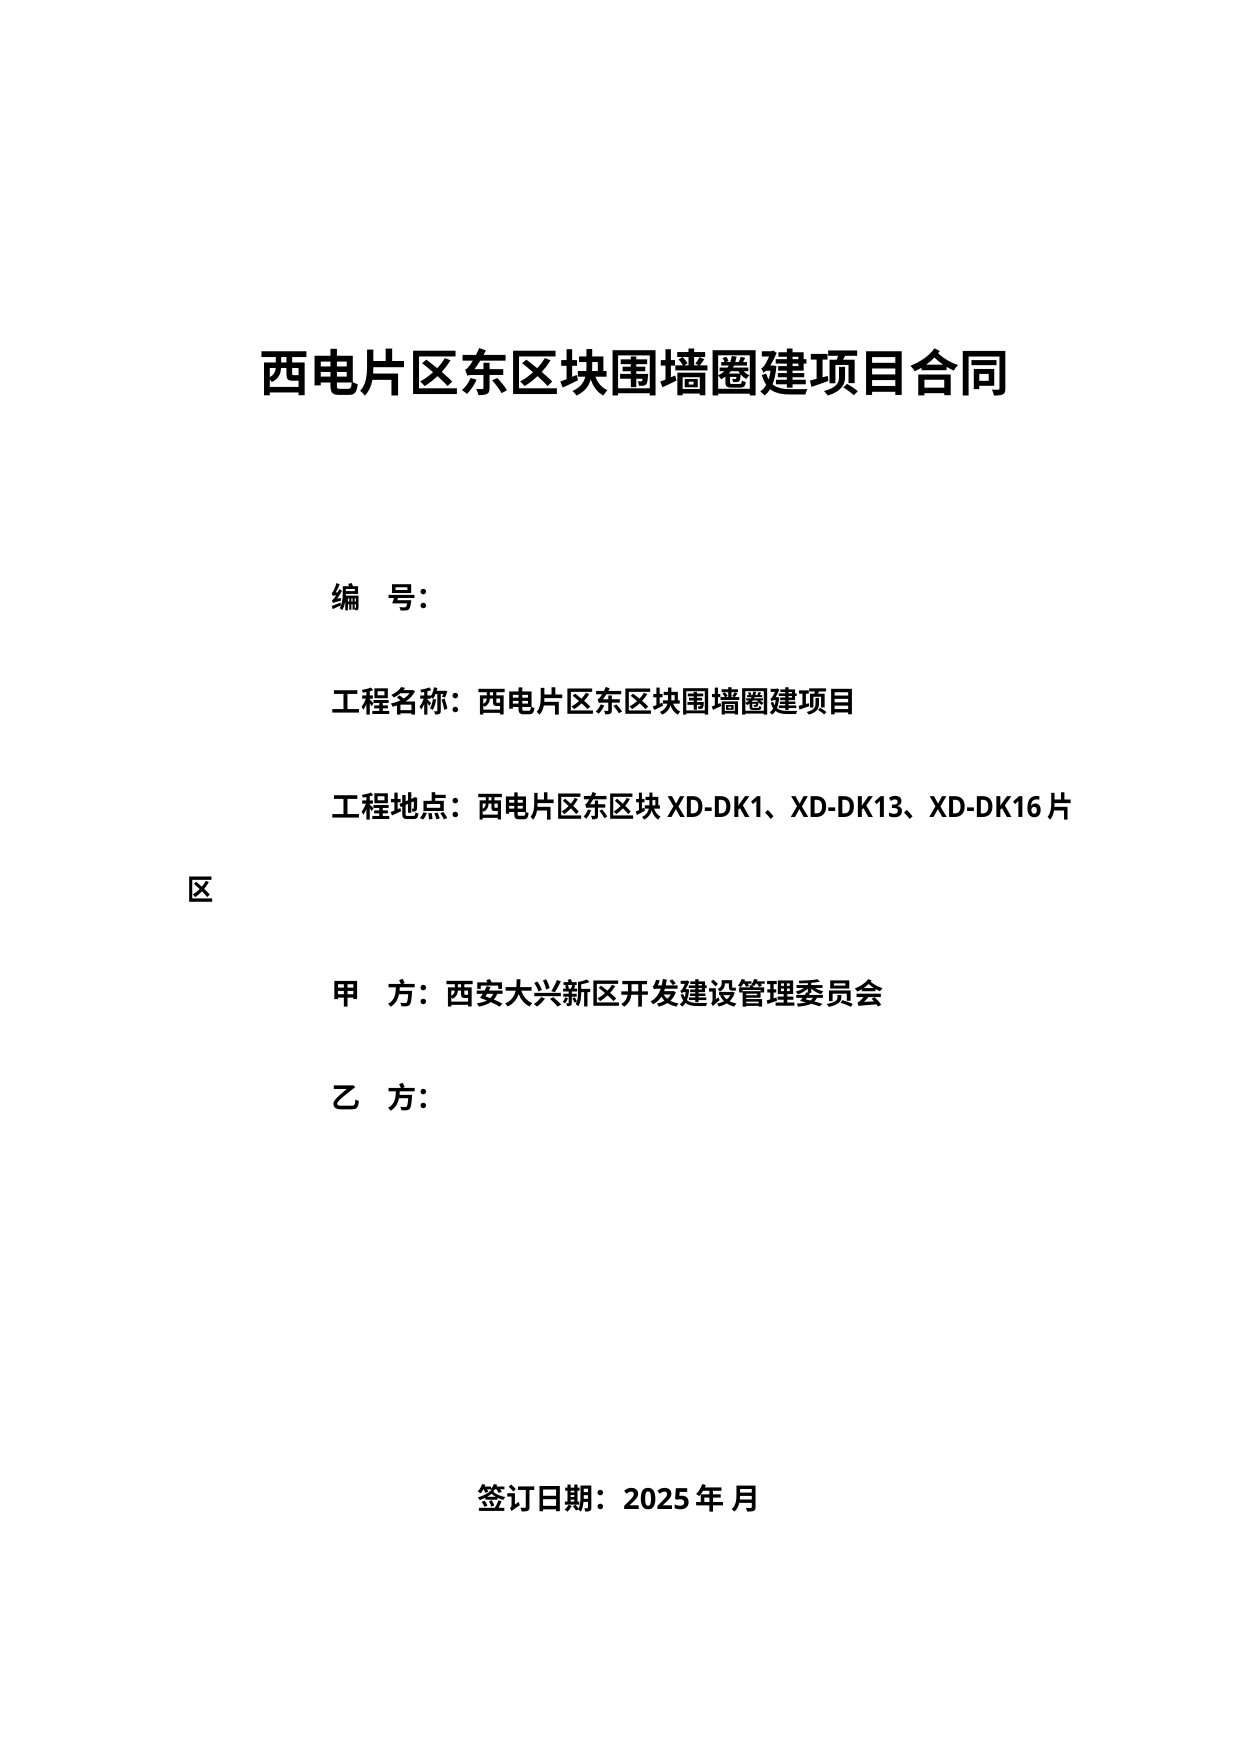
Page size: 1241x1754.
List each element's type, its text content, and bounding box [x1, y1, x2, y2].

text 西电片区东区块围墙圈建项目合同 [187, 333, 1081, 406]
text 签订日期：2025年 月 [187, 1463, 1081, 1521]
text 编 号： [187, 542, 1081, 625]
text 甲 方：西安大兴新区开发建设管理委员会 [187, 938, 1081, 1021]
text 乙 方： [187, 1042, 1081, 1125]
text 工程名称：西电片区东区块围墙圈建项目 [187, 646, 1081, 729]
text 工程地点：西电片区东区块XD-DK1、XD-DK13、XD-DK16片区 [187, 750, 1081, 917]
